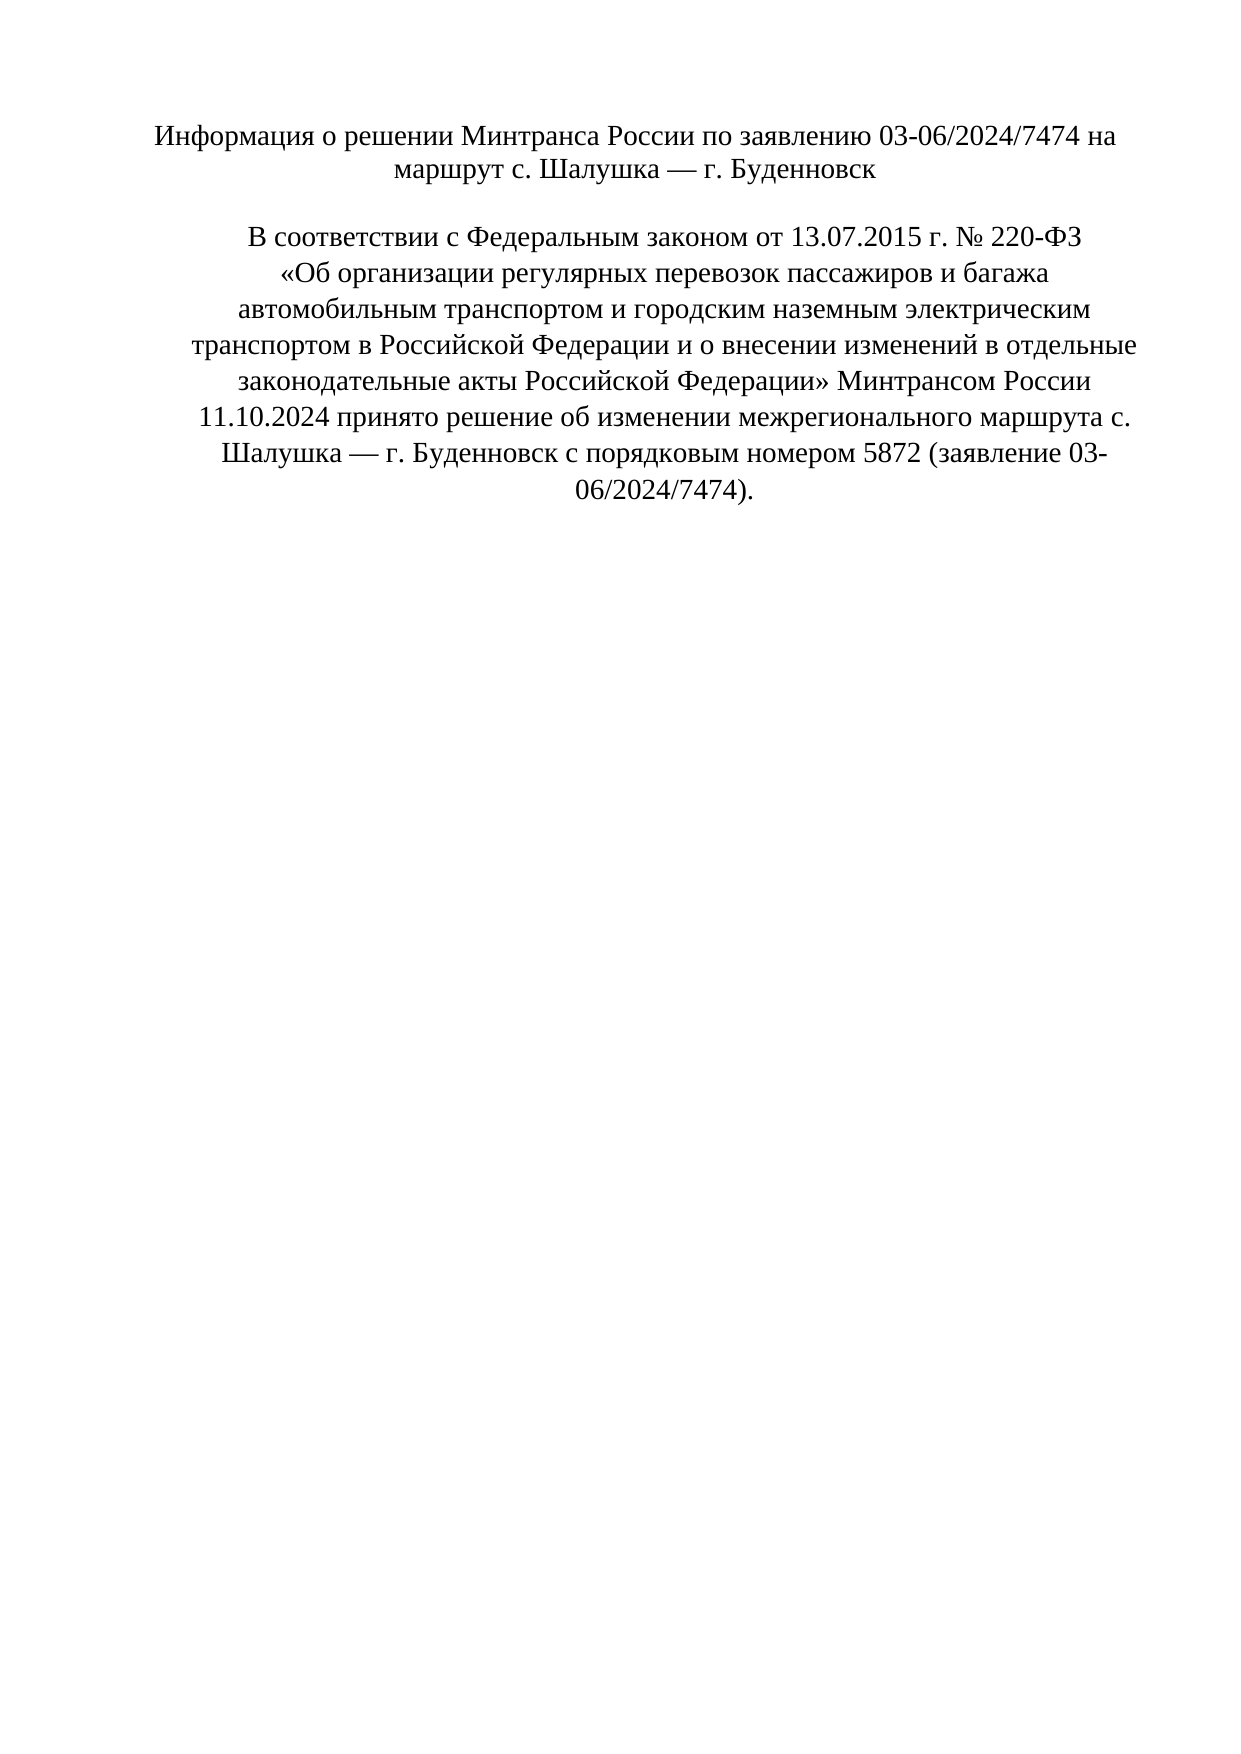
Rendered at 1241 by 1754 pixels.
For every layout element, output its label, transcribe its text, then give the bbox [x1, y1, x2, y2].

text Информация о решении Минтранса России по заявлению 03-06/2024/7474 на маршрут с. Шалушка — г. Буденновск [118, 118, 1152, 185]
text В соответствии с Федеральным законом от 13.07.2015 г. № 220-ФЗ «Об организации регулярных перевозок пассажиров и багажа автомобильным транспортом и городским наземным электрическим транспортом в Российской Федерации и о внесении изменений в отдельные законодательные акты Российской Федерации» Минтрансом России 11.10.2024 принято решение об изменении межрегионального маршрута с. Шалушка — г. Буденновск с порядковым номером 5872 (заявление 03-06/2024/7474). [177, 219, 1152, 505]
